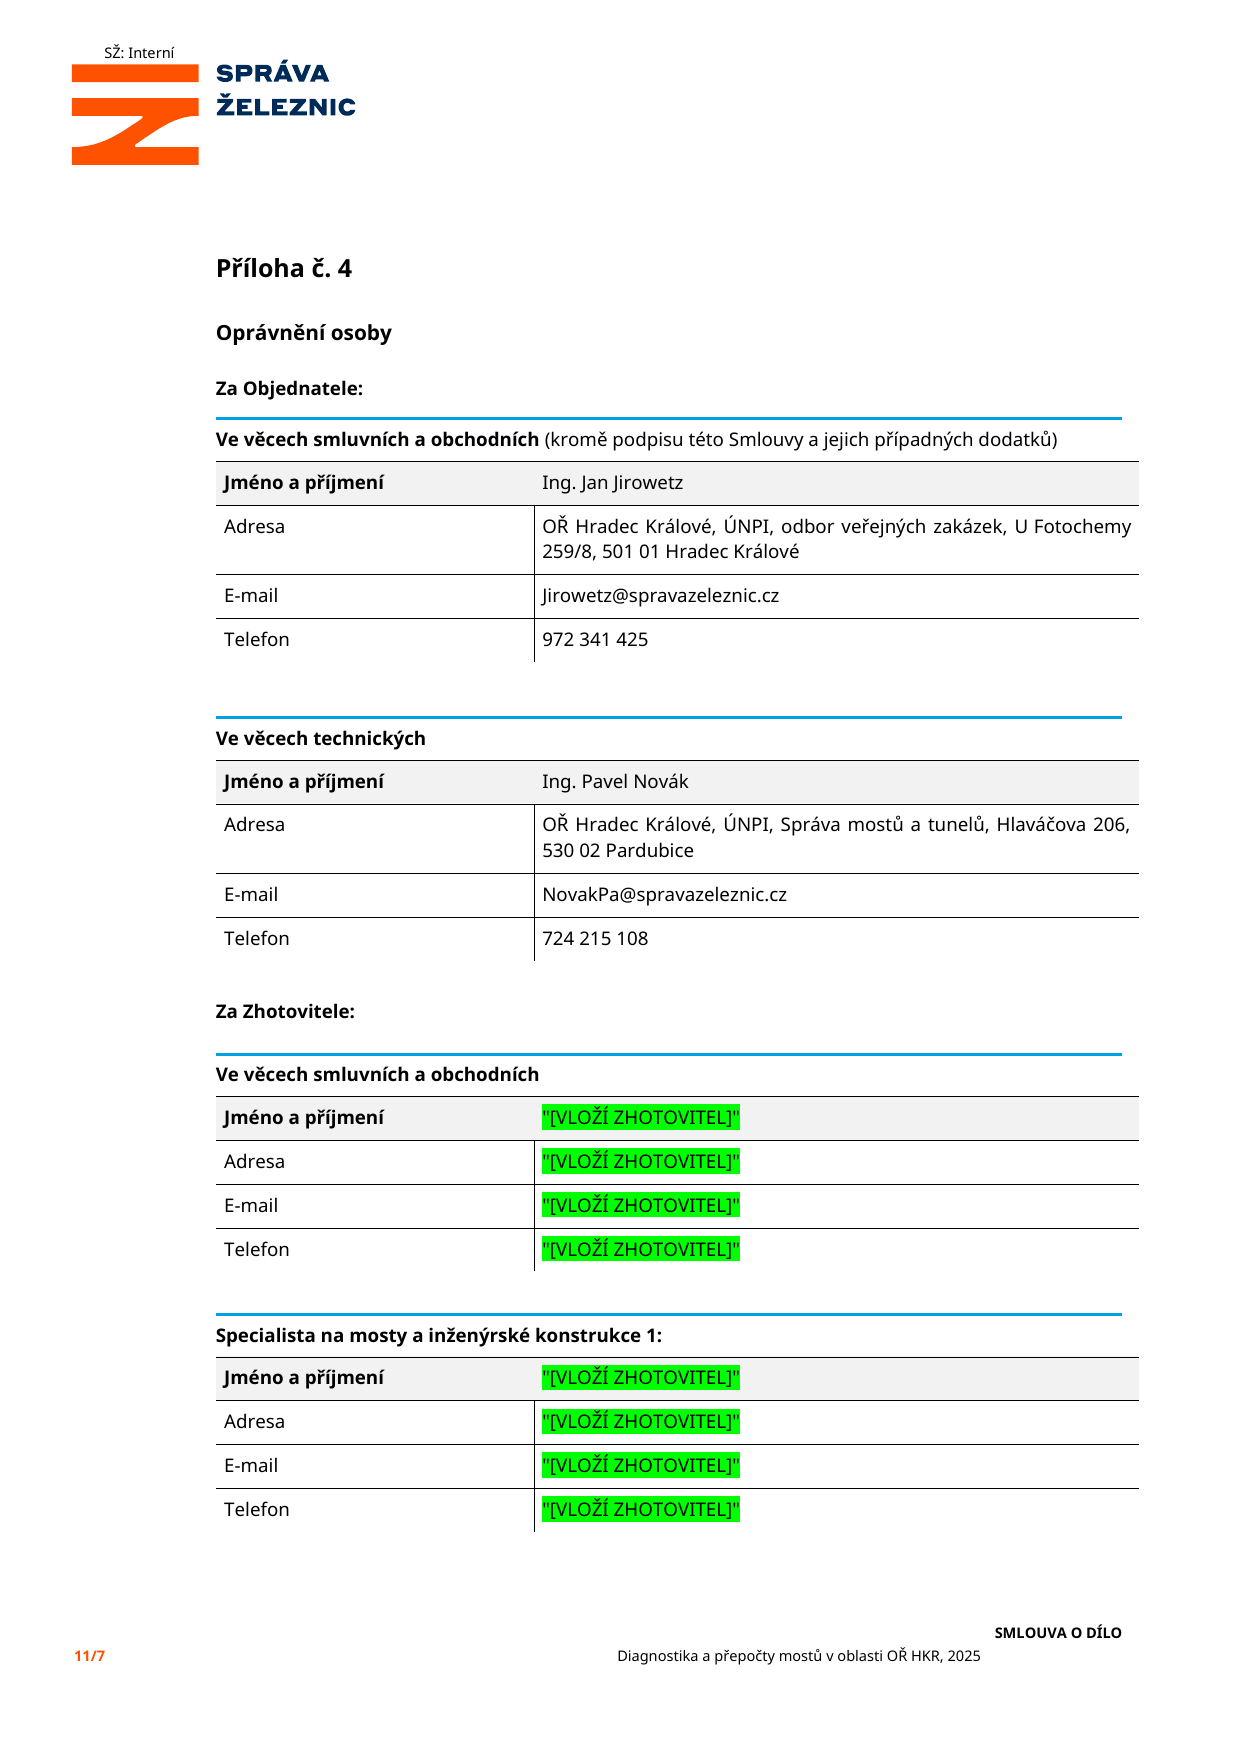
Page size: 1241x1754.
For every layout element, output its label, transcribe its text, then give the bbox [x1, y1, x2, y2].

table_cell NovakPa@spravazeleznic.cz [535, 874, 1139, 917]
table_cell Adresa [216, 1401, 534, 1444]
text Za Objednatele: [216, 375, 1122, 401]
table_cell E-mail [216, 874, 534, 917]
table_cell "[VLOŽÍ ZHOTOVITEL]" [535, 1185, 1139, 1228]
table_header Ing. Jan Jirowetz [534, 462, 1139, 505]
table_cell Jirowetz@spravazeleznic.cz [535, 575, 1139, 618]
table_header "[VLOŽÍ ZHOTOVITEL]" [534, 1097, 1139, 1140]
text Ve věcech smluvních a obchodních (kromě podpisu této Smlouvy a jejich případných dodatků) [216, 420, 1122, 452]
table_header Jméno a příjmení [216, 761, 534, 803]
table_cell E-mail [216, 1445, 534, 1488]
table_cell E-mail [216, 575, 534, 618]
table_cell Adresa [216, 805, 534, 873]
table_header Jméno a příjmení [216, 1097, 534, 1140]
text Příloha č. 4 [216, 250, 1122, 284]
table_cell Telefon [216, 1489, 534, 1532]
table_header Jméno a příjmení [216, 462, 534, 505]
table_header Jméno a příjmení [216, 1358, 534, 1400]
table_cell Telefon [216, 918, 534, 961]
text Za Zhotovitele: [216, 998, 1122, 1024]
table_cell "[VLOŽÍ ZHOTOVITEL]" [535, 1401, 1139, 1444]
table_cell OŘ Hradec Králové, ÚNPI, odbor veřejných zakázek, U Fotochemy 259/8, 501 01 Hradec Králové [535, 506, 1139, 574]
table_cell Telefon [216, 1229, 534, 1271]
text Ve věcech smluvních a obchodních [216, 1056, 1122, 1087]
table_cell 724 215 108 [535, 918, 1139, 961]
table_cell Adresa [216, 506, 534, 574]
table_cell "[VLOŽÍ ZHOTOVITEL]" [535, 1141, 1139, 1184]
table_cell "[VLOŽÍ ZHOTOVITEL]" [535, 1489, 1139, 1532]
table_cell OŘ Hradec Králové, ÚNPI, Správa mostů a tunelů, Hlaváčova 206, 530 02 Pardubice [535, 805, 1139, 873]
table_cell 972 341 425 [535, 619, 1139, 662]
table_header Ing. Pavel Novák [534, 761, 1139, 803]
table_cell E-mail [216, 1185, 534, 1228]
table_header "[VLOŽÍ ZHOTOVITEL]" [534, 1358, 1139, 1400]
text Specialista na mosty a inženýrské konstrukce 1: [216, 1316, 1122, 1348]
text Oprávnění osoby [216, 318, 1122, 347]
table_cell "[VLOŽÍ ZHOTOVITEL]" [535, 1229, 1139, 1271]
table_cell Telefon [216, 619, 534, 662]
text Ve věcech technických [216, 719, 1122, 751]
table_cell "[VLOŽÍ ZHOTOVITEL]" [535, 1445, 1139, 1488]
table_cell Adresa [216, 1141, 534, 1184]
